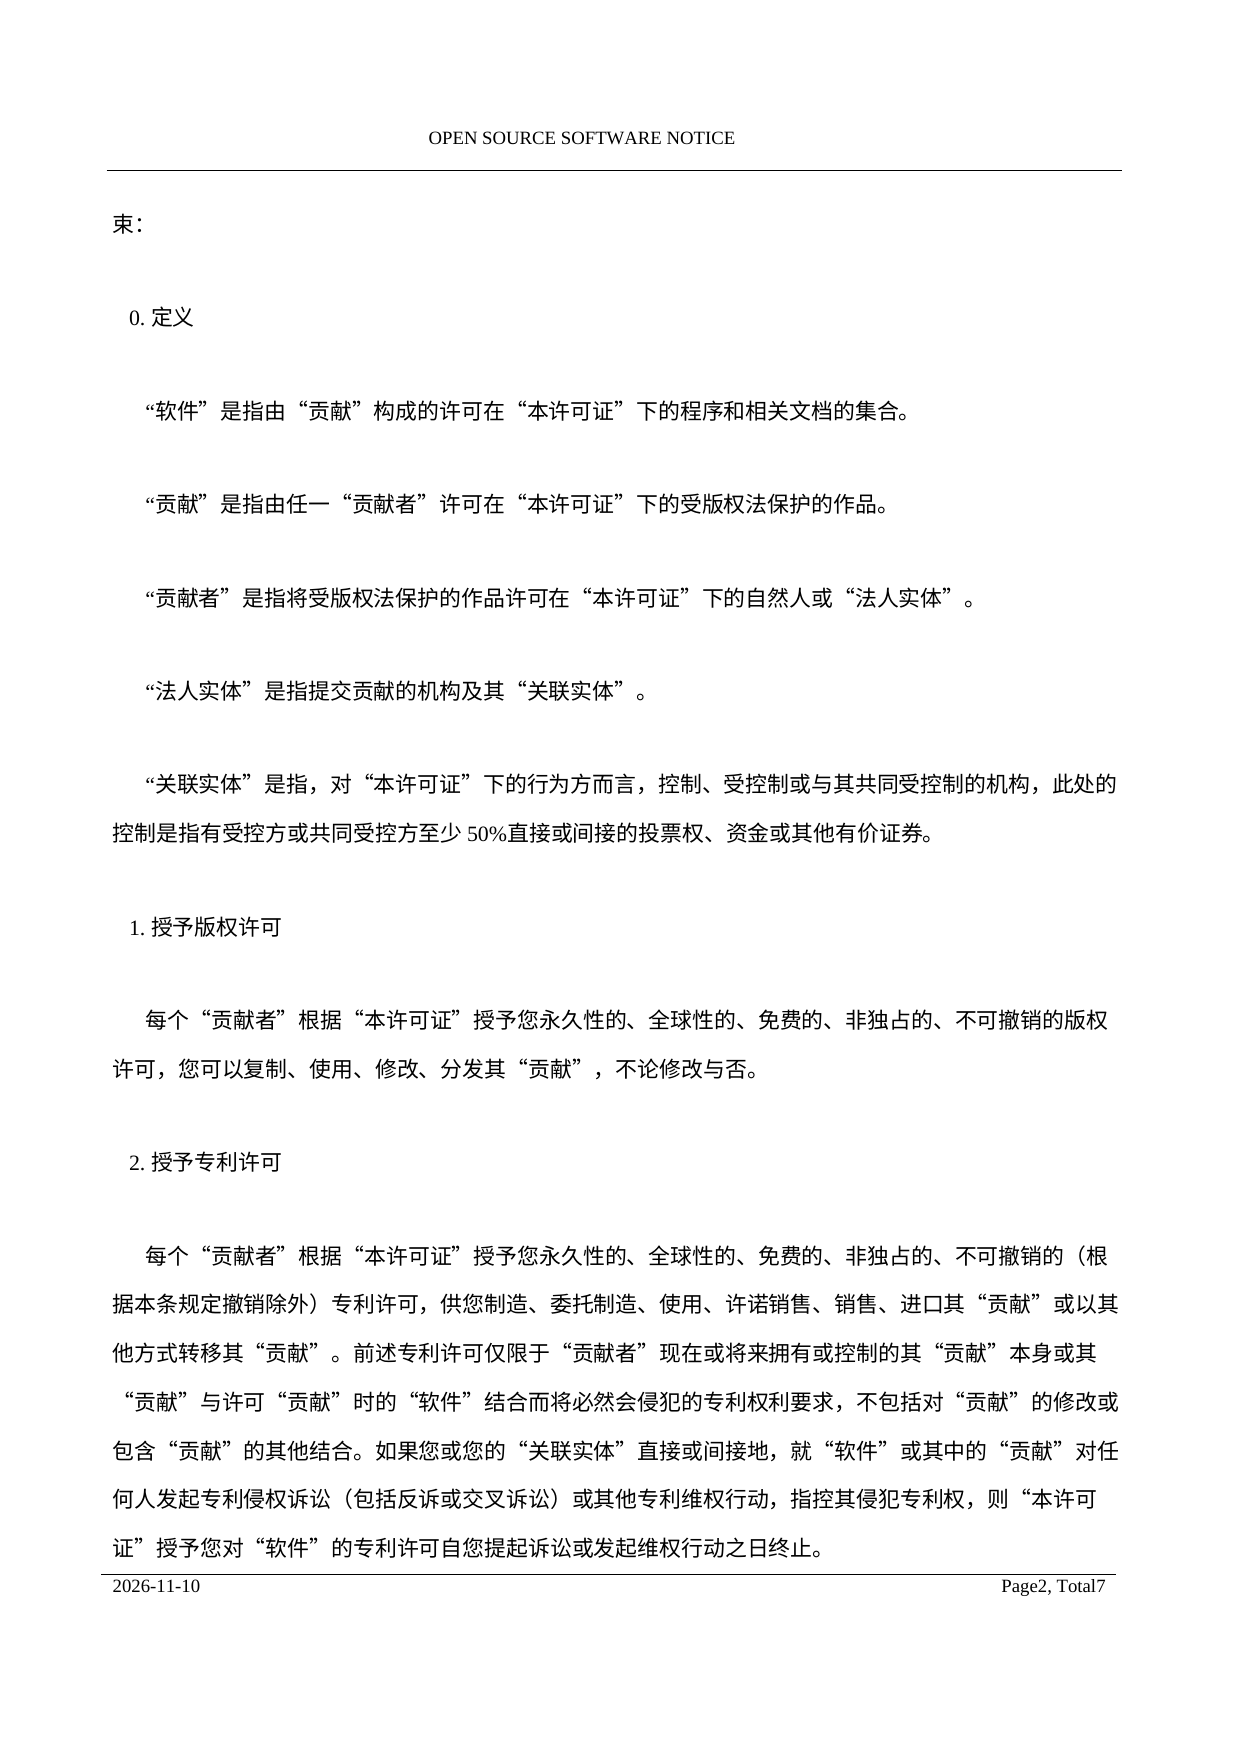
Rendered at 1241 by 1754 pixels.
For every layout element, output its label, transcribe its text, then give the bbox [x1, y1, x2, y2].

text 0. 定义 [112, 300, 1128, 332]
text 1. 授予版权许可 [112, 909, 1128, 942]
text 每个“贡献者”根据“本许可证”授予您永久性的、全球性的、免费的、非独占的、不可撤销的（根据本条规定撤销除外）专利许可，供您制造、委托制造、使用、许诺销售、销售、进口其“贡献”或以其他方式转移其“贡献”。前述专利许可仅限于“贡献者”现在或将来拥有或控制的其“贡献”本身或其“贡献”与许可“贡献”时的“软件”结合而将必然会侵犯的专利权利要求，不包括对“贡献”的修改或包含“贡献”的其他结合。如果您或您的“关联实体”直接或间接地，就“软件”或其中的“贡献”对任何人发起专利侵权诉讼（包括反诉或交叉诉讼）或其他专利维权行动，指控其侵犯专利权，则“本许可证”授予您对“软件”的专利许可自您提起诉讼或发起维权行动之日终止。 [112, 1238, 1128, 1563]
text “关联实体”是指，对“本许可证”下的行为方而言，控制、受控制或与其共同受控制的机构，此处的控制是指有受控方或共同受控方至少50%直接或间接的投票权、资金或其他有价证券。 [112, 767, 1128, 848]
text 2. 授予专利许可 [112, 1145, 1128, 1177]
text “法人实体”是指提交贡献的机构及其“关联实体”。 [112, 673, 1128, 706]
text “贡献”是指由任一“贡献者”许可在“本许可证”下的受版权法保护的作品。 [112, 487, 1128, 519]
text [112, 206, 1128, 239]
text “贡献者”是指将受版权法保护的作品许可在“本许可证”下的自然人或“法人实体”。 [112, 580, 1128, 613]
text “软件”是指由“贡献”构成的许可在“本许可证”下的程序和相关文档的集合。 [112, 393, 1128, 426]
text 每个“贡献者”根据“本许可证”授予您永久性的、全球性的、免费的、非独占的、不可撤销的版权许可，您可以复制、使用、修改、分发其“贡献”，不论修改与否。 [112, 1003, 1128, 1084]
